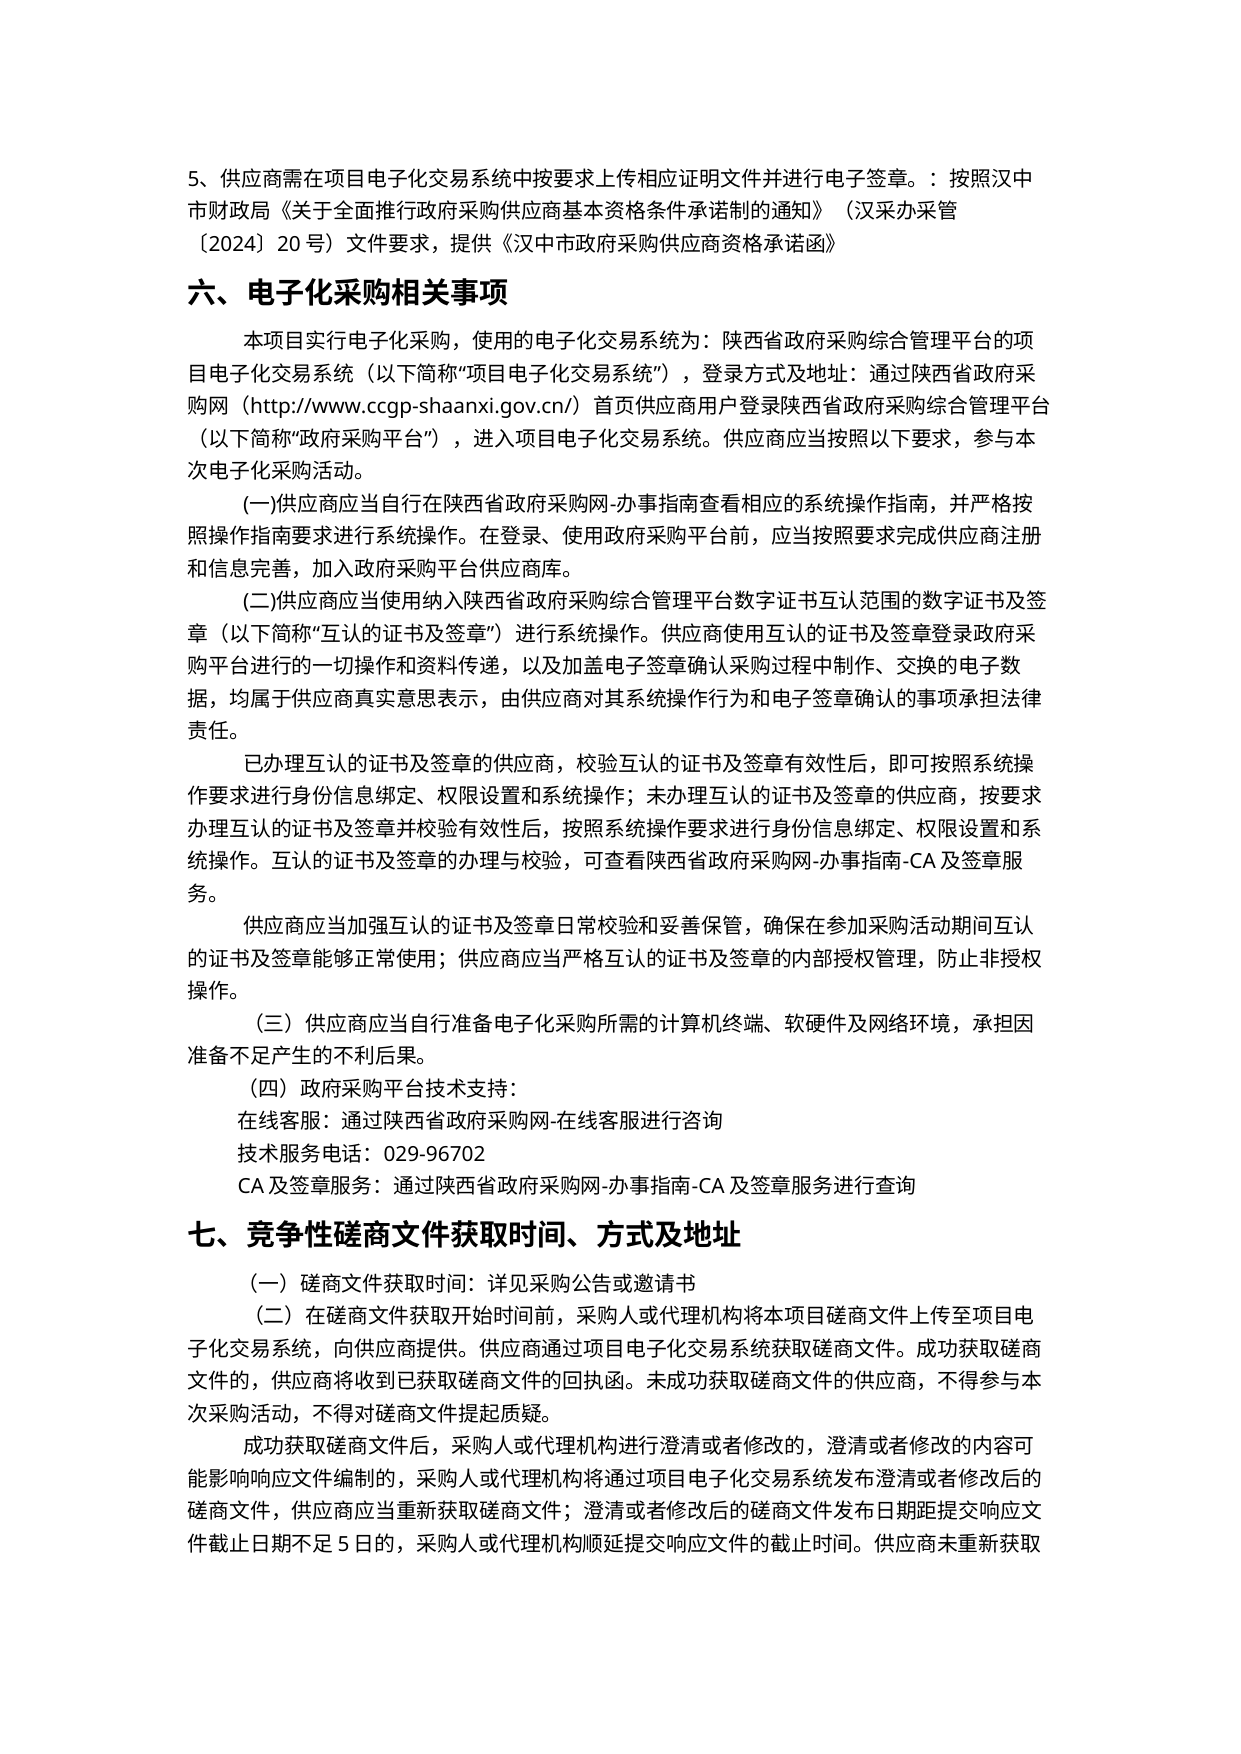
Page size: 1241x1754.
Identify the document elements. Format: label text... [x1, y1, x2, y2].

text 在线客服：通过陕西省政府采购网-在线客服进行咨询 [187, 1104, 1053, 1137]
text （三）供应商应当自行准备电子化采购所需的计算机终端、软硬件及网络环境，承担因准备不足产生的不利后果。 [187, 1007, 1053, 1072]
text 技术服务电话：029-96702 [187, 1137, 1053, 1169]
text （二）在磋商文件获取开始时间前，采购人或代理机构将本项目磋商文件上传至项目电子化交易系统，向供应商提供。供应商通过项目电子化交易系统获取磋商文件。成功获取磋商文件的，供应商将收到已获取磋商文件的回执函。未成功获取磋商文件的供应商，不得参与本次采购活动，不得对磋商文件提起质疑。 [187, 1299, 1053, 1429]
text （一）磋商文件获取时间：详见采购公告或邀请书 [187, 1267, 1053, 1299]
text (一)供应商应当自行在陕西省政府采购网-办事指南查看相应的系统操作指南，并严格按照操作指南要求进行系统操作。在登录、使用政府采购平台前，应当按照要求完成供应商注册和信息完善，加入政府采购平台供应商库。 [187, 487, 1053, 584]
text 七、竞争性磋商文件获取时间、方式及地址 [187, 1202, 1053, 1267]
text 已办理互认的证书及签章的供应商，校验互认的证书及签章有效性后，即可按照系统操作要求进行身份信息绑定、权限设置和系统操作；未办理互认的证书及签章的供应商，按要求办理互认的证书及签章并校验有效性后，按照系统操作要求进行身份信息绑定、权限设置和系统操作。互认的证书及签章的办理与校验，可查看陕西省政府采购网-办事指南-CA及签章服务。 [187, 747, 1053, 909]
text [187, 1429, 1053, 1559]
text 六、电子化采购相关事项 [187, 259, 1053, 324]
text 5、供应商需在项目电子化交易系统中按要求上传相应证明文件并进行电子签章。：按照汉中市财政局《关于全面推行政府采购供应商基本资格条件承诺制的通知》（汉采办采管〔2024〕20号）文件要求，提供《汉中市政府采购供应商资格承诺函》 [187, 162, 1053, 259]
text 本项目实行电子化采购，使用的电子化交易系统为：陕西省政府采购综合管理平台的项目电子化交易系统（以下简称“项目电子化交易系统”），登录方式及地址：通过陕西省政府采购网（http://www.ccgp-shaanxi.gov.cn/）首页供应商用户登录陕西省政府采购综合管理平台（以下简称“政府采购平台”），进入项目电子化交易系统。供应商应当按照以下要求，参与本次电子化采购活动。 [187, 324, 1053, 487]
text （四）政府采购平台技术支持： [187, 1072, 1053, 1104]
text 供应商应当加强互认的证书及签章日常校验和妥善保管，确保在参加采购活动期间互认的证书及签章能够正常使用；供应商应当严格互认的证书及签章的内部授权管理，防止非授权操作。 [187, 909, 1053, 1007]
text CA及签章服务：通过陕西省政府采购网-办事指南-CA及签章服务进行查询 [187, 1169, 1053, 1202]
text (二)供应商应当使用纳入陕西省政府采购综合管理平台数字证书互认范围的数字证书及签章（以下简称“互认的证书及签章”）进行系统操作。供应商使用互认的证书及签章登录政府采购平台进行的一切操作和资料传递，以及加盖电子签章确认采购过程中制作、交换的电子数据，均属于供应商真实意思表示，由供应商对其系统操作行为和电子签章确认的事项承担法律责任。 [187, 584, 1053, 747]
